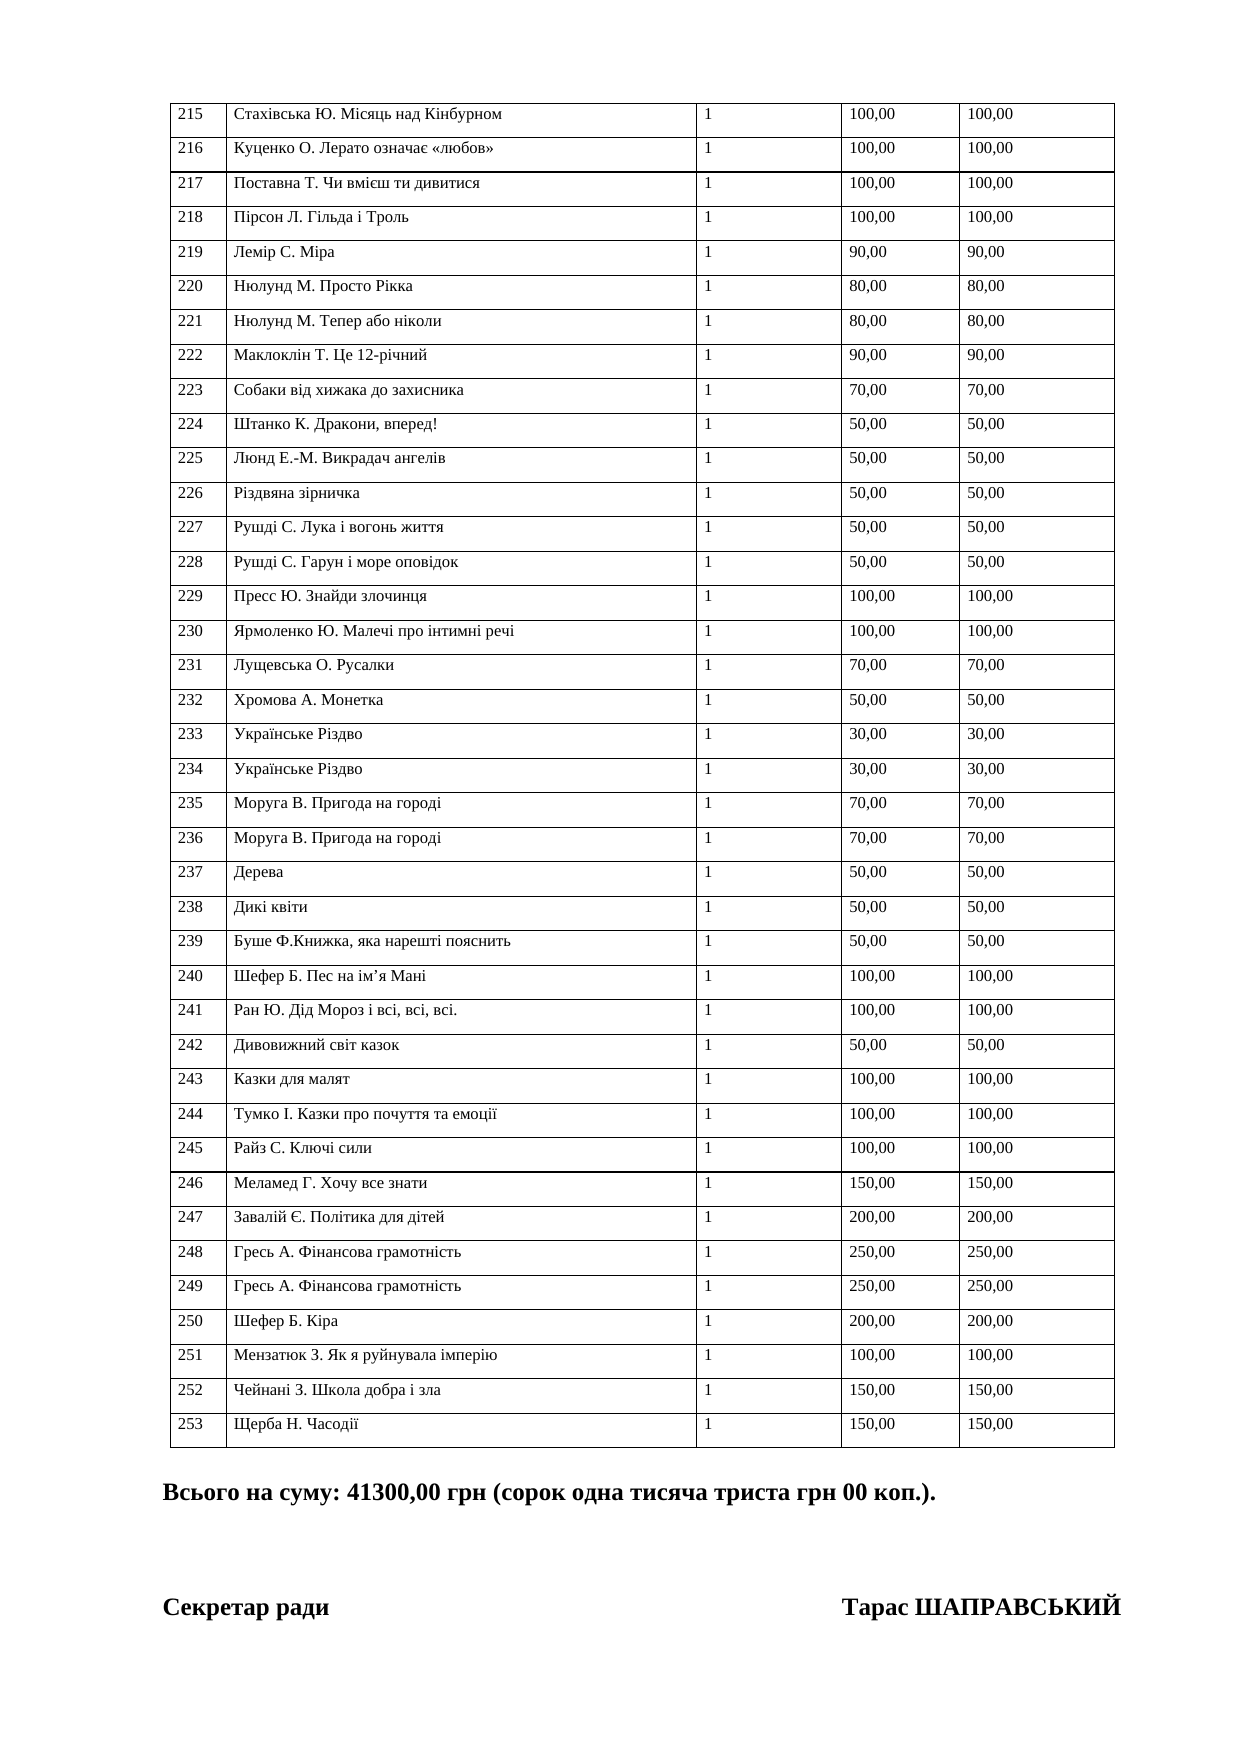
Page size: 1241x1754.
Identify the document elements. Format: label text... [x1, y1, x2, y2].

table_cell 1 [697, 1379, 841, 1413]
table_cell 232 [171, 690, 226, 723]
table_cell 100,00 [960, 104, 1114, 137]
table_cell 1 [697, 1035, 841, 1068]
table_cell Люнд Е.-М. Викрадач ангелів [227, 448, 696, 482]
table_cell Завалій Є. Політика для дітей [227, 1207, 696, 1240]
table_cell Моруга В. Пригода на городі [227, 793, 696, 827]
table_cell 252 [171, 1379, 226, 1413]
text Секретар ради Тарас ШАПРАВСЬКИЙ [162, 1592, 1137, 1621]
table_cell 50,00 [960, 897, 1114, 930]
table_cell 100,00 [842, 1069, 959, 1102]
table_cell Ран Ю. Дід Мороз і всі, всі, всі. [227, 1000, 696, 1033]
table_cell 100,00 [842, 104, 959, 137]
table_cell 70,00 [842, 655, 959, 689]
table_cell Рушді С. Лука і вогонь життя [227, 517, 696, 551]
table_cell 100,00 [960, 586, 1114, 620]
table_cell 233 [171, 724, 226, 758]
table_cell 1 [697, 1414, 841, 1447]
table_cell 70,00 [960, 379, 1114, 413]
table_cell 1 [697, 517, 841, 551]
table_cell 250,00 [960, 1276, 1114, 1309]
table_cell Чейнані З. Школа добра і зла [227, 1379, 696, 1413]
table_cell 150,00 [960, 1379, 1114, 1413]
table_cell 1 [697, 621, 841, 654]
table_cell 226 [171, 483, 226, 516]
table_cell 216 [171, 138, 226, 171]
table_cell 1 [697, 828, 841, 861]
table_cell 1 [697, 1241, 841, 1275]
table_cell 100,00 [842, 586, 959, 620]
table_cell 100,00 [960, 1069, 1114, 1102]
table_cell 50,00 [960, 483, 1114, 516]
table_cell 100,00 [842, 173, 959, 206]
table_cell 1 [697, 931, 841, 964]
table_cell 150,00 [960, 1173, 1114, 1206]
table_cell 70,00 [842, 828, 959, 861]
table_cell 200,00 [960, 1310, 1114, 1344]
table_cell Буше Ф.Книжка, яка нарешті пояснить [227, 931, 696, 964]
table_cell 70,00 [960, 655, 1114, 689]
table_cell 100,00 [842, 1345, 959, 1378]
table_cell 100,00 [960, 1000, 1114, 1033]
table_cell 30,00 [842, 759, 959, 792]
table_cell 1 [697, 966, 841, 999]
table_cell 222 [171, 345, 226, 378]
table_cell 221 [171, 310, 226, 344]
table_cell 241 [171, 1000, 226, 1033]
table_cell 242 [171, 1035, 226, 1068]
table_cell Дерева [227, 862, 696, 896]
table_cell 224 [171, 414, 226, 447]
table_cell Українське Різдво [227, 759, 696, 792]
table_cell 1 [697, 241, 841, 275]
table_cell 225 [171, 448, 226, 482]
table_cell 1 [697, 1104, 841, 1137]
table_cell 250,00 [842, 1241, 959, 1275]
table_cell 50,00 [960, 690, 1114, 723]
table_cell Пірсон Л. Гільда і Троль [227, 207, 696, 240]
table_cell 1 [697, 104, 841, 137]
table_cell 70,00 [842, 379, 959, 413]
table_cell Різдвяна зірничка [227, 483, 696, 516]
table_cell 90,00 [960, 345, 1114, 378]
table_cell 1 [697, 207, 841, 240]
table_cell 100,00 [960, 621, 1114, 654]
table_cell 50,00 [842, 1035, 959, 1068]
table_cell 217 [171, 173, 226, 206]
table_cell 220 [171, 276, 226, 309]
table_cell 235 [171, 793, 226, 827]
table_cell 1 [697, 1138, 841, 1171]
table_cell Хромова А. Монетка [227, 690, 696, 723]
table_cell 90,00 [960, 241, 1114, 275]
table_cell 1 [697, 276, 841, 309]
table_cell Моруга В. Пригода на городі [227, 828, 696, 861]
table_cell 236 [171, 828, 226, 861]
table_cell 1 [697, 1345, 841, 1378]
table_cell 50,00 [842, 690, 959, 723]
table_cell Нюлунд М. Просто Рікка [227, 276, 696, 309]
table_cell Пресс Ю. Знайди злочинця [227, 586, 696, 620]
table_cell 30,00 [960, 759, 1114, 792]
text Всього на суму: 41300,00 грн (сорок одна тисяча триста грн 00 коп.). [162, 1477, 1137, 1506]
table_cell 150,00 [960, 1414, 1114, 1447]
table_cell 150,00 [842, 1414, 959, 1447]
table_cell 250,00 [960, 1241, 1114, 1275]
table_cell 219 [171, 241, 226, 275]
table_cell 230 [171, 621, 226, 654]
table_cell 1 [697, 1276, 841, 1309]
table_cell 1 [697, 690, 841, 723]
table_cell 1 [697, 793, 841, 827]
table_cell 1 [697, 448, 841, 482]
table_cell 100,00 [960, 1104, 1114, 1137]
table_cell Тумко І. Казки про почуття та емоції [227, 1104, 696, 1137]
table_cell 247 [171, 1207, 226, 1240]
table_cell 50,00 [842, 448, 959, 482]
table_cell Гресь А. Фінансова грамотність [227, 1241, 696, 1275]
table_cell 100,00 [842, 1138, 959, 1171]
table_cell Дивовижний світ казок [227, 1035, 696, 1068]
table_cell Шефер Б. Кіра [227, 1310, 696, 1344]
table_cell 100,00 [842, 621, 959, 654]
table_cell 244 [171, 1104, 226, 1137]
table_cell 218 [171, 207, 226, 240]
table_cell 223 [171, 379, 226, 413]
table_cell 253 [171, 1414, 226, 1447]
table_cell Куценко О. Лерато означає «любов» [227, 138, 696, 171]
table_cell 1 [697, 1000, 841, 1033]
table_cell 50,00 [960, 931, 1114, 964]
table_cell 30,00 [960, 724, 1114, 758]
table_cell 100,00 [960, 138, 1114, 171]
table_cell 240 [171, 966, 226, 999]
table_cell 1 [697, 138, 841, 171]
table_cell 1 [697, 759, 841, 792]
table_cell Лущевська О. Русалки [227, 655, 696, 689]
table_cell 100,00 [960, 173, 1114, 206]
table_cell 227 [171, 517, 226, 551]
table_cell 248 [171, 1241, 226, 1275]
table_cell Ярмоленко Ю. Малечі про інтимні речі [227, 621, 696, 654]
table_cell 1 [697, 1310, 841, 1344]
table_cell 215 [171, 104, 226, 137]
table_cell 251 [171, 1345, 226, 1378]
table_cell Собаки від хижака до захисника [227, 379, 696, 413]
table_cell 50,00 [960, 414, 1114, 447]
table_cell 50,00 [842, 862, 959, 896]
table_cell 50,00 [842, 897, 959, 930]
table_cell 150,00 [842, 1379, 959, 1413]
table_cell 80,00 [842, 310, 959, 344]
table_cell 150,00 [842, 1173, 959, 1206]
table_cell 100,00 [842, 966, 959, 999]
table_cell Лемір С. Міра [227, 241, 696, 275]
table_cell 100,00 [842, 138, 959, 171]
table_cell 200,00 [842, 1310, 959, 1344]
table_cell 200,00 [842, 1207, 959, 1240]
table_cell 80,00 [842, 276, 959, 309]
table_cell 50,00 [842, 552, 959, 585]
table_cell 100,00 [960, 1345, 1114, 1378]
table_cell Гресь А. Фінансова грамотність [227, 1276, 696, 1309]
table_cell 50,00 [960, 517, 1114, 551]
table_cell 100,00 [842, 1104, 959, 1137]
table_cell Поставна Т. Чи вмієш ти дивитися [227, 173, 696, 206]
table_cell Меламед Г. Хочу все знати [227, 1173, 696, 1206]
table_cell 1 [697, 1069, 841, 1102]
table_cell 1 [697, 552, 841, 585]
table_cell 237 [171, 862, 226, 896]
table_cell Казки для малят [227, 1069, 696, 1102]
table_cell 80,00 [960, 310, 1114, 344]
table_cell 234 [171, 759, 226, 792]
table_cell 1 [697, 173, 841, 206]
table_cell 70,00 [842, 793, 959, 827]
table_cell 250,00 [842, 1276, 959, 1309]
table_cell 249 [171, 1276, 226, 1309]
table_cell Дикі квіти [227, 897, 696, 930]
table_cell 100,00 [960, 207, 1114, 240]
table_cell 1 [697, 897, 841, 930]
table_cell 1 [697, 310, 841, 344]
table_cell 250 [171, 1310, 226, 1344]
table_cell 1 [697, 483, 841, 516]
table_cell 243 [171, 1069, 226, 1102]
table_cell 50,00 [960, 862, 1114, 896]
table_cell 50,00 [960, 552, 1114, 585]
table_cell 238 [171, 897, 226, 930]
table_cell 1 [697, 655, 841, 689]
table_cell 90,00 [842, 345, 959, 378]
table_cell Українське Різдво [227, 724, 696, 758]
table_cell 246 [171, 1173, 226, 1206]
table_cell 1 [697, 1207, 841, 1240]
table_cell Рушді С. Гарун і море оповідок [227, 552, 696, 585]
table_cell Мензатюк З. Як я руйнувала імперію [227, 1345, 696, 1378]
table_cell Щерба Н. Часодії [227, 1414, 696, 1447]
table_cell 100,00 [842, 1000, 959, 1033]
table_cell 1 [697, 862, 841, 896]
table_cell 1 [697, 345, 841, 378]
table_cell 70,00 [960, 828, 1114, 861]
table_cell 228 [171, 552, 226, 585]
table_cell 50,00 [960, 1035, 1114, 1068]
table_cell Стахівська Ю. Місяць над Кінбурном [227, 104, 696, 137]
table_cell 100,00 [960, 966, 1114, 999]
table_cell 50,00 [960, 448, 1114, 482]
table_cell 50,00 [842, 414, 959, 447]
table_cell 90,00 [842, 241, 959, 275]
table_cell 50,00 [842, 931, 959, 964]
table_cell Шефер Б. Пес на ім’я Мані [227, 966, 696, 999]
table_cell 1 [697, 379, 841, 413]
table_cell 30,00 [842, 724, 959, 758]
table_cell 245 [171, 1138, 226, 1171]
table_cell Маклоклін Т. Це 12-річний [227, 345, 696, 378]
table_cell 1 [697, 1173, 841, 1206]
table_cell 229 [171, 586, 226, 620]
table_cell 1 [697, 724, 841, 758]
table_cell 50,00 [842, 483, 959, 516]
table_cell 1 [697, 414, 841, 447]
table_cell 200,00 [960, 1207, 1114, 1240]
table_cell 100,00 [842, 207, 959, 240]
table_cell 50,00 [842, 517, 959, 551]
table_cell 1 [697, 586, 841, 620]
table_cell 80,00 [960, 276, 1114, 309]
table_cell 70,00 [960, 793, 1114, 827]
table_cell Штанко К. Дракони, вперед! [227, 414, 696, 447]
table_cell Райз С. Ключі сили [227, 1138, 696, 1171]
table_cell 231 [171, 655, 226, 689]
table_cell 239 [171, 931, 226, 964]
table_cell Нюлунд М. Тепер або ніколи [227, 310, 696, 344]
table_cell 100,00 [960, 1138, 1114, 1171]
